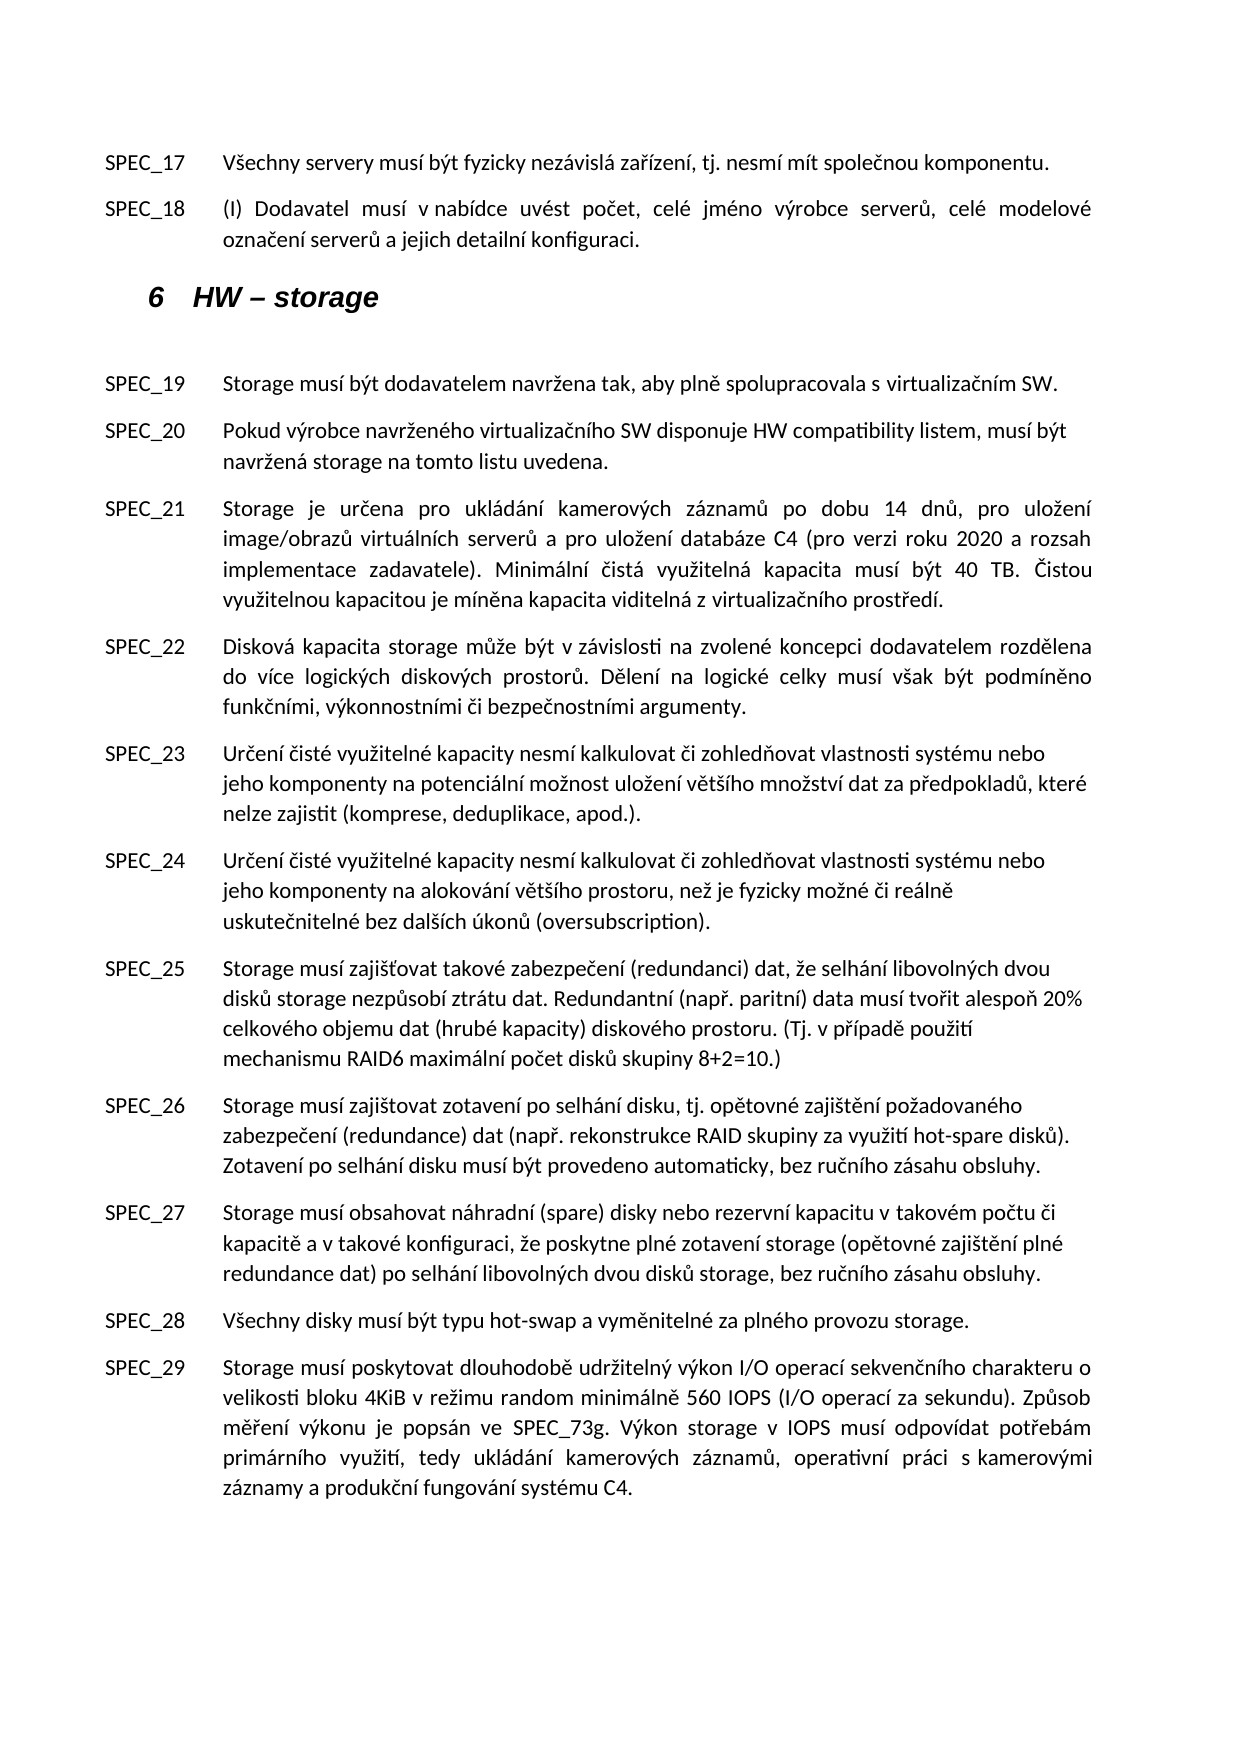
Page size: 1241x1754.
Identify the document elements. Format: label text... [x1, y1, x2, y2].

list Disková kapacita storage může být v závislosti na zvolené koncepci dodavatelem rozdělena do více logických diskových prostorů. Dělení na logické celky musí však být podmíněno funkčními, výkonnostními či bezpečnostními argumenty. [185, 632, 1093, 720]
text Storage musí obsahovat náhradní (spare) disky nebo rezervní kapacitu v takovém počtu či kapacitě a v takové konfiguraci, že poskytne plné zotavení storage (opětovné zajištění plné redundance dat) po selhání libovolných dvou disků storage, bez ručního zásahu obsluhy. [185, 1198, 1093, 1287]
text Pokud výrobce navrženého virtualizačního SW disponuje HW compatibility listem, musí být navržená storage na tomto listu uvedena. [185, 416, 1093, 475]
list (I) Dodavatel musí v nabídce uvést počet, celé jméno výrobce serverů, celé modelové označení serverů a jejich detailní konfiguraci. [185, 194, 1093, 253]
text Určení čisté využitelné kapacity nesmí kalkulovat či zohledňovat vlastnosti systému nebo jeho komponenty na alokování většího prostoru, než je fyzicky možné či reálně uskutečnitelné bez dalších úkonů (oversubscription). [185, 846, 1093, 935]
text Storage musí zajištovat zotavení po selhání disku, tj. opětovné zajištění požadovaného zabezpečení (redundance) dat (např. rekonstrukce RAID skupiny za využití hot-spare disků). Zotavení po selhání disku musí být provedeno automaticky, bez ručního zásahu obsluhy. [185, 1091, 1093, 1180]
subtitle HW – storage [148, 280, 1093, 313]
text Storage musí zajišťovat takové zabezpečení (redundanci) dat, že selhání libovolných dvou disků storage nezpůsobí ztrátu dat. Redundantní (např. paritní) data musí tvořit alespoň 20% celkového objemu dat (hrubé kapacity) diskového prostoru. (Tj. v případě použití mechanismu RAID6 maximální počet disků skupiny 8+2=10.) [185, 954, 1093, 1072]
list Storage je určena pro ukládání kamerových záznamů po dobu 14 dnů, pro uložení image/obrazů virtuálních serverů a pro uložení databáze C4 (pro verzi roku 2020 a rozsah implementace zadavatele). Minimální čistá využitelná kapacita musí být 40 TB. Čistou využitelnou kapacitou je míněna kapacita viditelná z virtualizačního prostředí. [185, 494, 1093, 613]
text Storage musí být dodavatelem navržena tak, aby plně spolupracovala s virtualizačním SW. [185, 369, 1093, 397]
list Storage musí poskytovat dlouhodobě udržitelný výkon I/O operací sekvenčního charakteru o velikosti bloku 4KiB v režimu random minimálně 560 IOPS (I/O operací za sekundu). Způsob měření výkonu je popsán ve SPEC_73g. Výkon storage v IOPS musí odpovídat potřebám primárního využití, tedy ukládání kamerových záznamů, operativní práci s kamerovými záznamy a produkční fungování systému C4. [185, 1353, 1093, 1502]
text Všechny disky musí být typu hot-swap a vyměnitelné za plného provozu storage. [185, 1306, 1093, 1334]
text Určení čisté využitelné kapacity nesmí kalkulovat či zohledňovat vlastnosti systému nebo jeho komponenty na potenciální možnost uložení většího množství dat za předpokladů, které nelze zajistit (komprese, deduplikace, apod.). [185, 739, 1093, 828]
list Všechny servery musí být fyzicky nezávislá zařízení, tj. nesmí mít společnou komponentu. [185, 148, 1093, 176]
